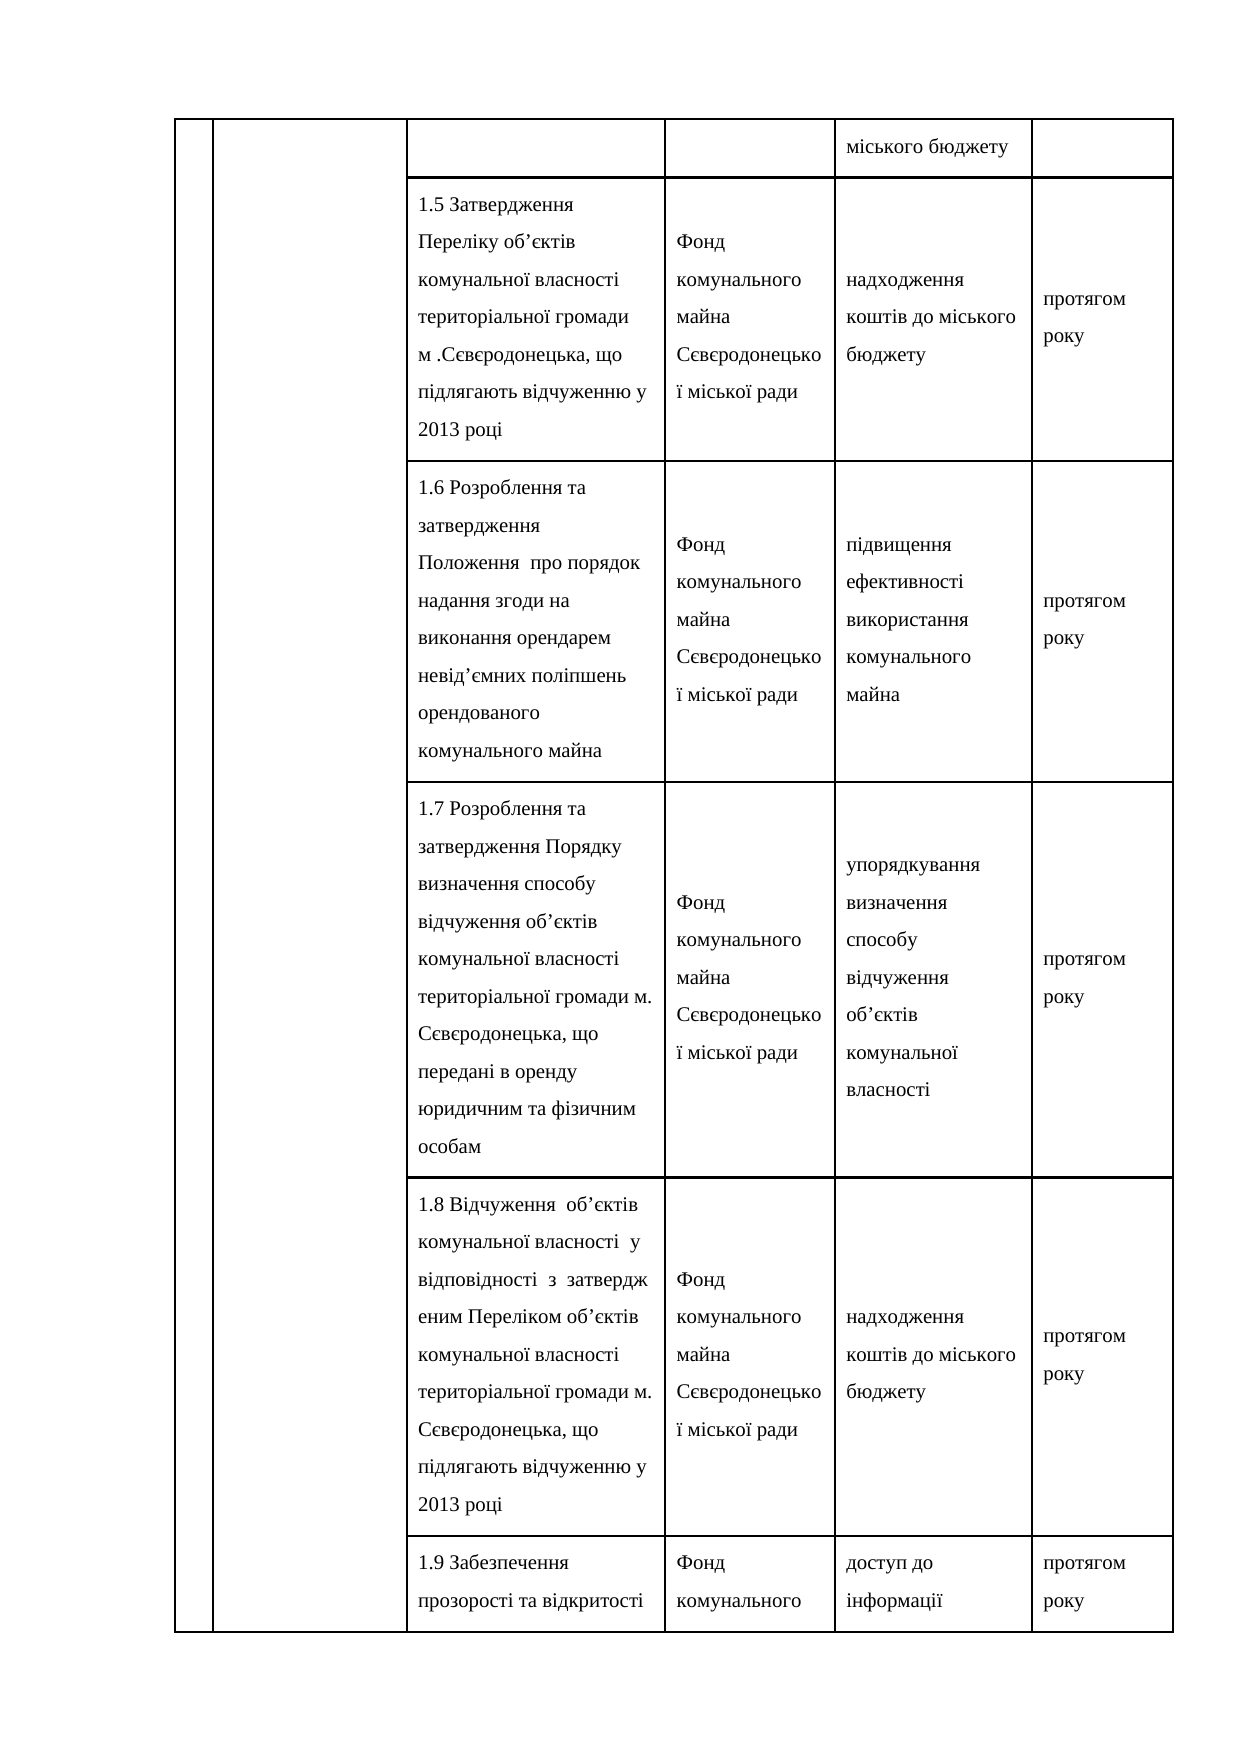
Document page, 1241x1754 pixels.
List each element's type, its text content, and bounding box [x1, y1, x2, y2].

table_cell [408, 1537, 664, 1631]
table_cell 1.6 Розроблення та затвердження Положення про порядок надання згоди на виконання орендарем невід’ємних поліпшень орендованого комунального майна [408, 462, 664, 781]
table_cell надходження коштів до міського бюджету [836, 179, 1031, 460]
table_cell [666, 120, 834, 176]
table_cell 1.5 Затвердження Переліку об’єктів комунальної власності територіальної громади м .Сєвєродонецька, що підлягають відчуженню у 2013 році [408, 179, 664, 460]
table_cell протягом року [1033, 462, 1172, 781]
table_cell протягом року [1033, 1537, 1172, 1631]
table_cell підвищення ефективності використання комунального майна [836, 462, 1031, 781]
table_cell Фонд комунального майна Сєвєродонецької міської ради [666, 179, 834, 460]
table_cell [408, 120, 664, 176]
table_cell 1.7 Розроблення та затвердження Порядку визначення способу відчуження об’єктів комунальної власності територіальної громади м. Сєвєродонецька, що передані в оренду юридичним та фізичним особам [408, 783, 664, 1176]
table_cell надходження коштів до міського бюджету [836, 1179, 1031, 1535]
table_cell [836, 1537, 1031, 1631]
table_cell Фонд комунального майна Сєвєродонецької міської ради [666, 1179, 834, 1535]
table_cell упорядкування визначення способу відчуження об’єктів комунальної власності [836, 783, 1031, 1176]
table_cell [666, 1537, 834, 1631]
table_cell Фонд комунального майна Сєвєродонецької міської ради [666, 783, 834, 1176]
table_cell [1033, 120, 1172, 176]
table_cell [836, 120, 1031, 176]
table_cell протягом року [1033, 179, 1172, 460]
table_cell протягом року [1033, 783, 1172, 1176]
table_cell протягом року [1033, 1179, 1172, 1535]
table_cell Фонд комунального майна Сєвєродонецької міської ради [666, 462, 834, 781]
table_cell 1.8 Відчуження об’єктів комунальної власності у відповідності з затвердженим Переліком об’єктів комунальної власності територіальної громади м. Сєвєродонецька, що підлягають відчуженню у 2013 році [408, 1179, 664, 1535]
